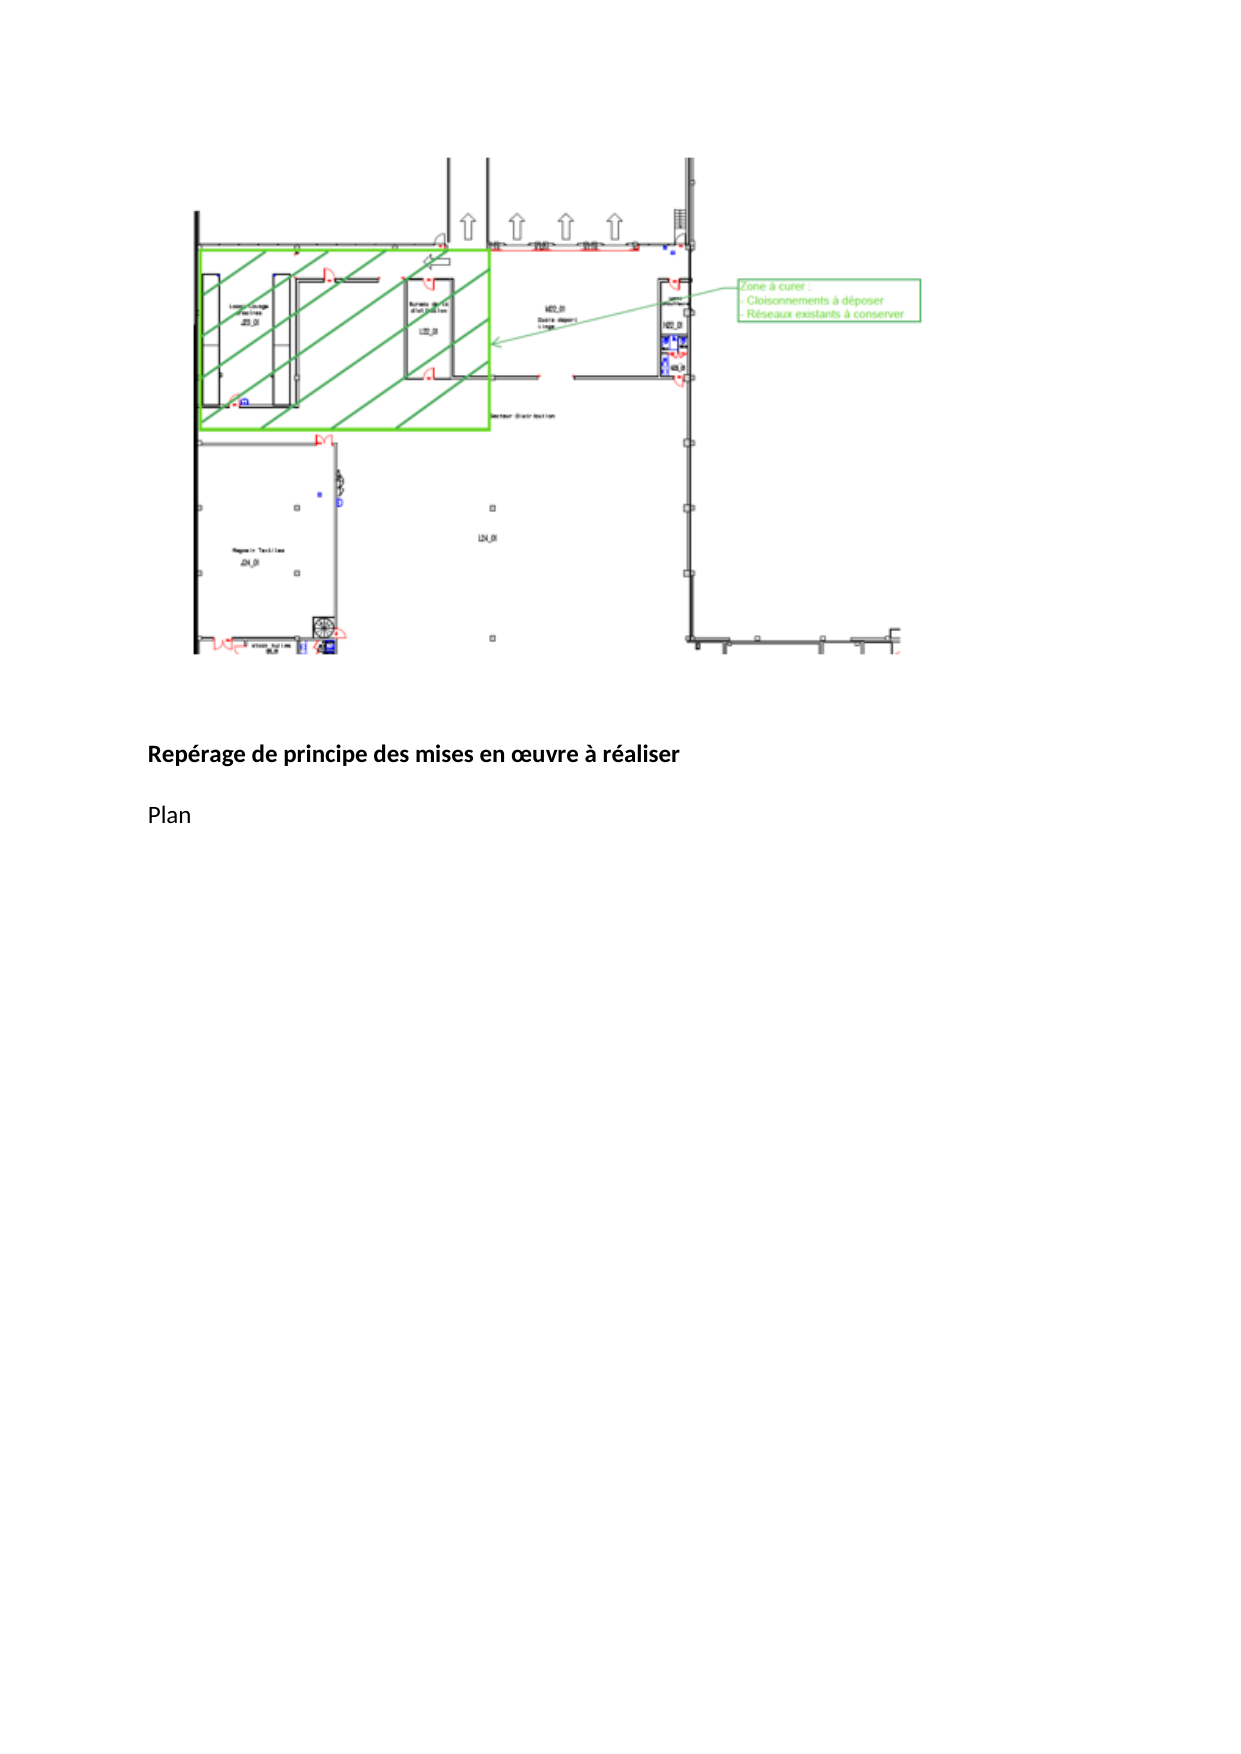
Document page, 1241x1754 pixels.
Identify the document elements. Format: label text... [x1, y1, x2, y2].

text Repérage de principe des mises en œuvre à réaliser [148, 738, 1093, 769]
text Plan [148, 799, 1093, 830]
picture [147, 147, 934, 678]
